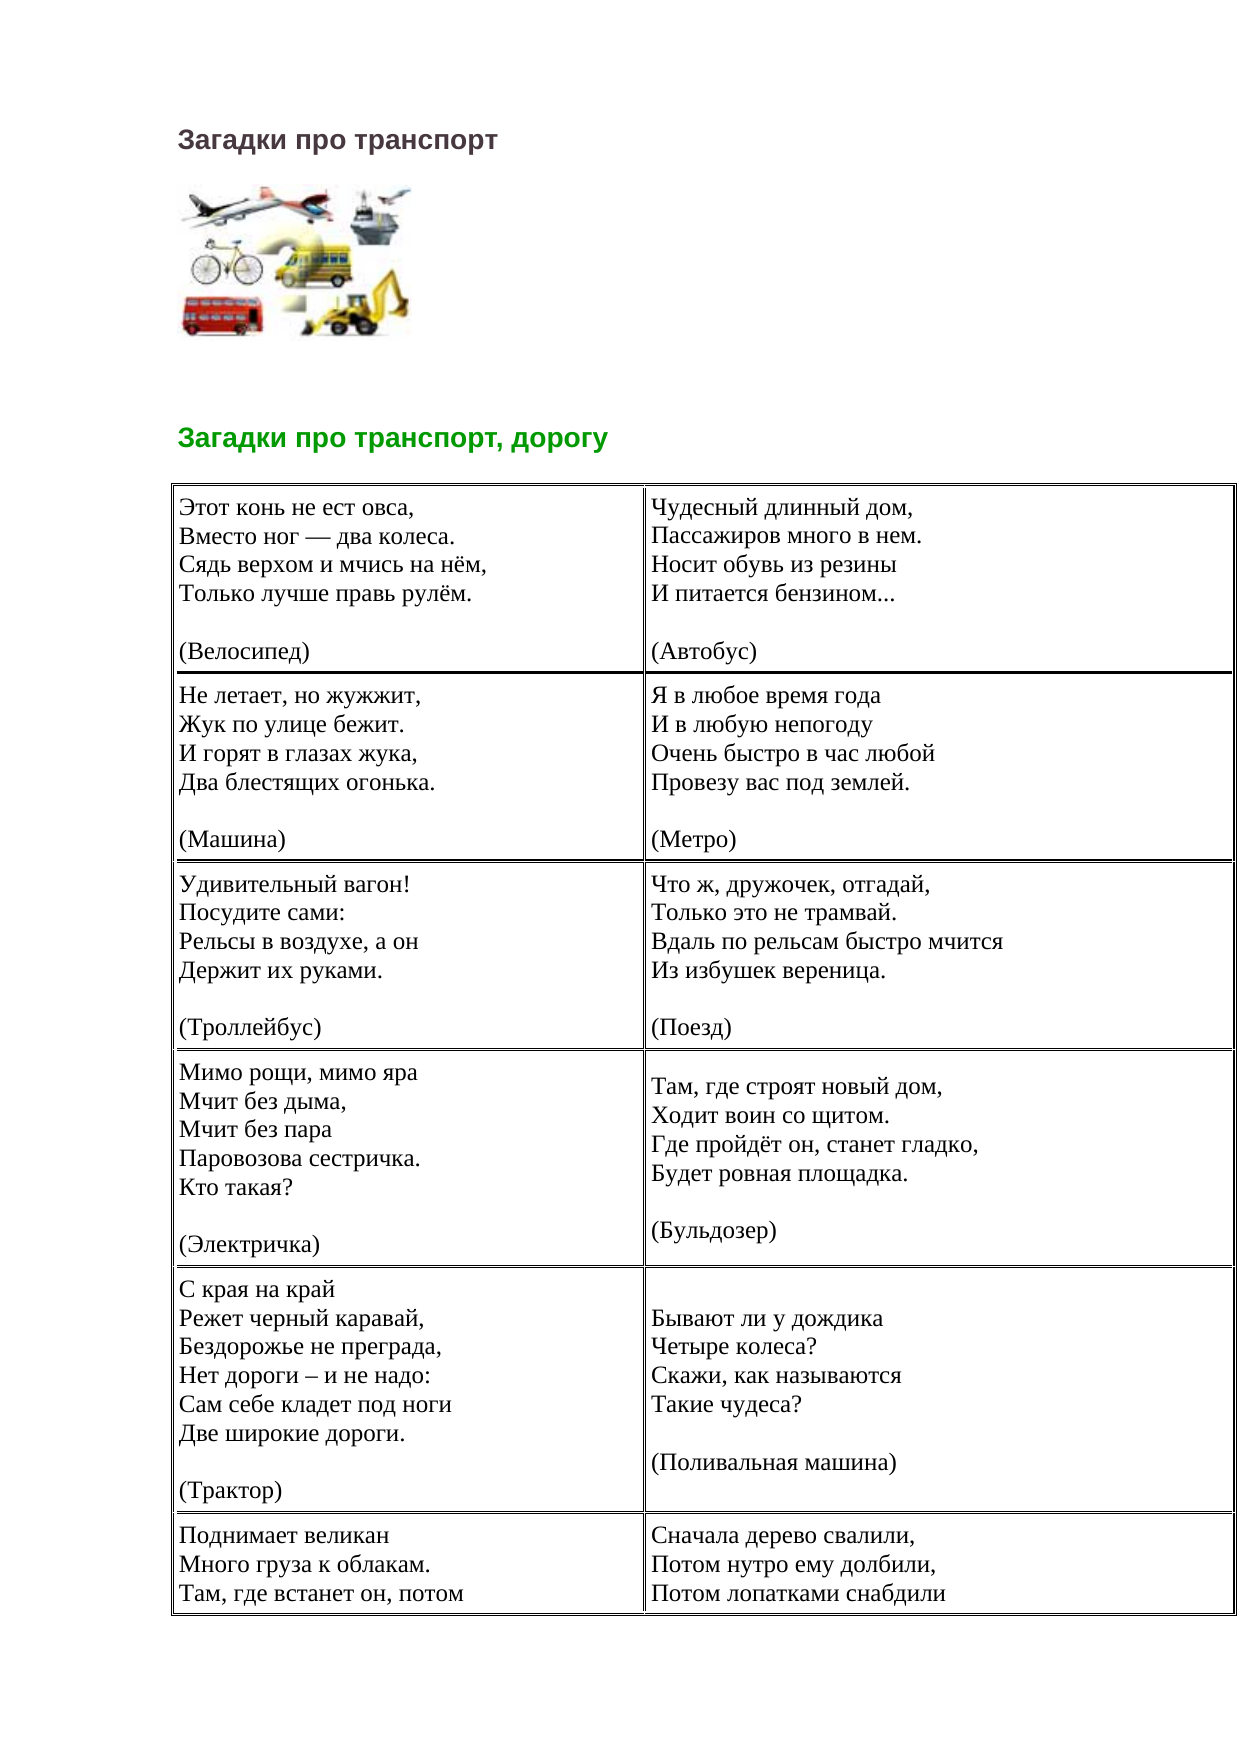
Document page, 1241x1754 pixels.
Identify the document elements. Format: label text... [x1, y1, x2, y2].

table_cell Удивительный вагон! Посудите сами: Рельсы в воздухе, а он Держит их руками. (Троллейбус) [174, 859, 643, 1047]
table_header Чудесный длинный дом, Пассажиров много в нем. Носит обувь из резины И питается бензином... (Автобус) [645, 486, 1233, 671]
table_header Этот конь не ест овса, Вместо ног — два колеса. Сядь верхом и мчись на нём, Только лучше правь рулём. (Велосипед) [174, 486, 644, 671]
table_cell Не летает, но жужжит, Жук по улице бежит. И горят в глазах жука, Два блестящих огонька. (Машина) [174, 671, 643, 859]
table_cell С края на край Режет черный каравай, Бездорожье не преграда, Нет дороги – и не надо: Сам себе кладет под ноги Две широкие дороги. (Трактор) [174, 1265, 643, 1511]
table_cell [173, 1511, 644, 1613]
table_cell Что ж, дружочек, отгадай, Только это не трамвай. Вдаль по рельсам быстро мчится Из избушек вереница. (Поезд) [646, 859, 1234, 1047]
table_cell Там, где строят новый дом, Ходит воин со щитом. Где пройдёт он, станет гладко, Будет ровная площадка. (Бульдозер) [646, 1048, 1234, 1264]
table_cell Бывают ли у дождика Четыре колеса? Скажи, как называются Такие чудеса? (Поливальная машина) [646, 1265, 1234, 1511]
text Загадки про транспорт, дорогу [177, 421, 1152, 453]
table_cell Мимо рощи, мимо яра Мчит без дыма, Мчит без пара Паровозова сестричка. Кто такая? (Электричка) [174, 1048, 643, 1264]
text Загадки про транспорт [177, 123, 1152, 156]
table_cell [645, 1511, 1235, 1613]
picture [177, 184, 412, 341]
table_cell Я в любое время года И в любую непогоду Очень быстро в час любой Провезу вас под землей. (Метро) [646, 671, 1233, 859]
